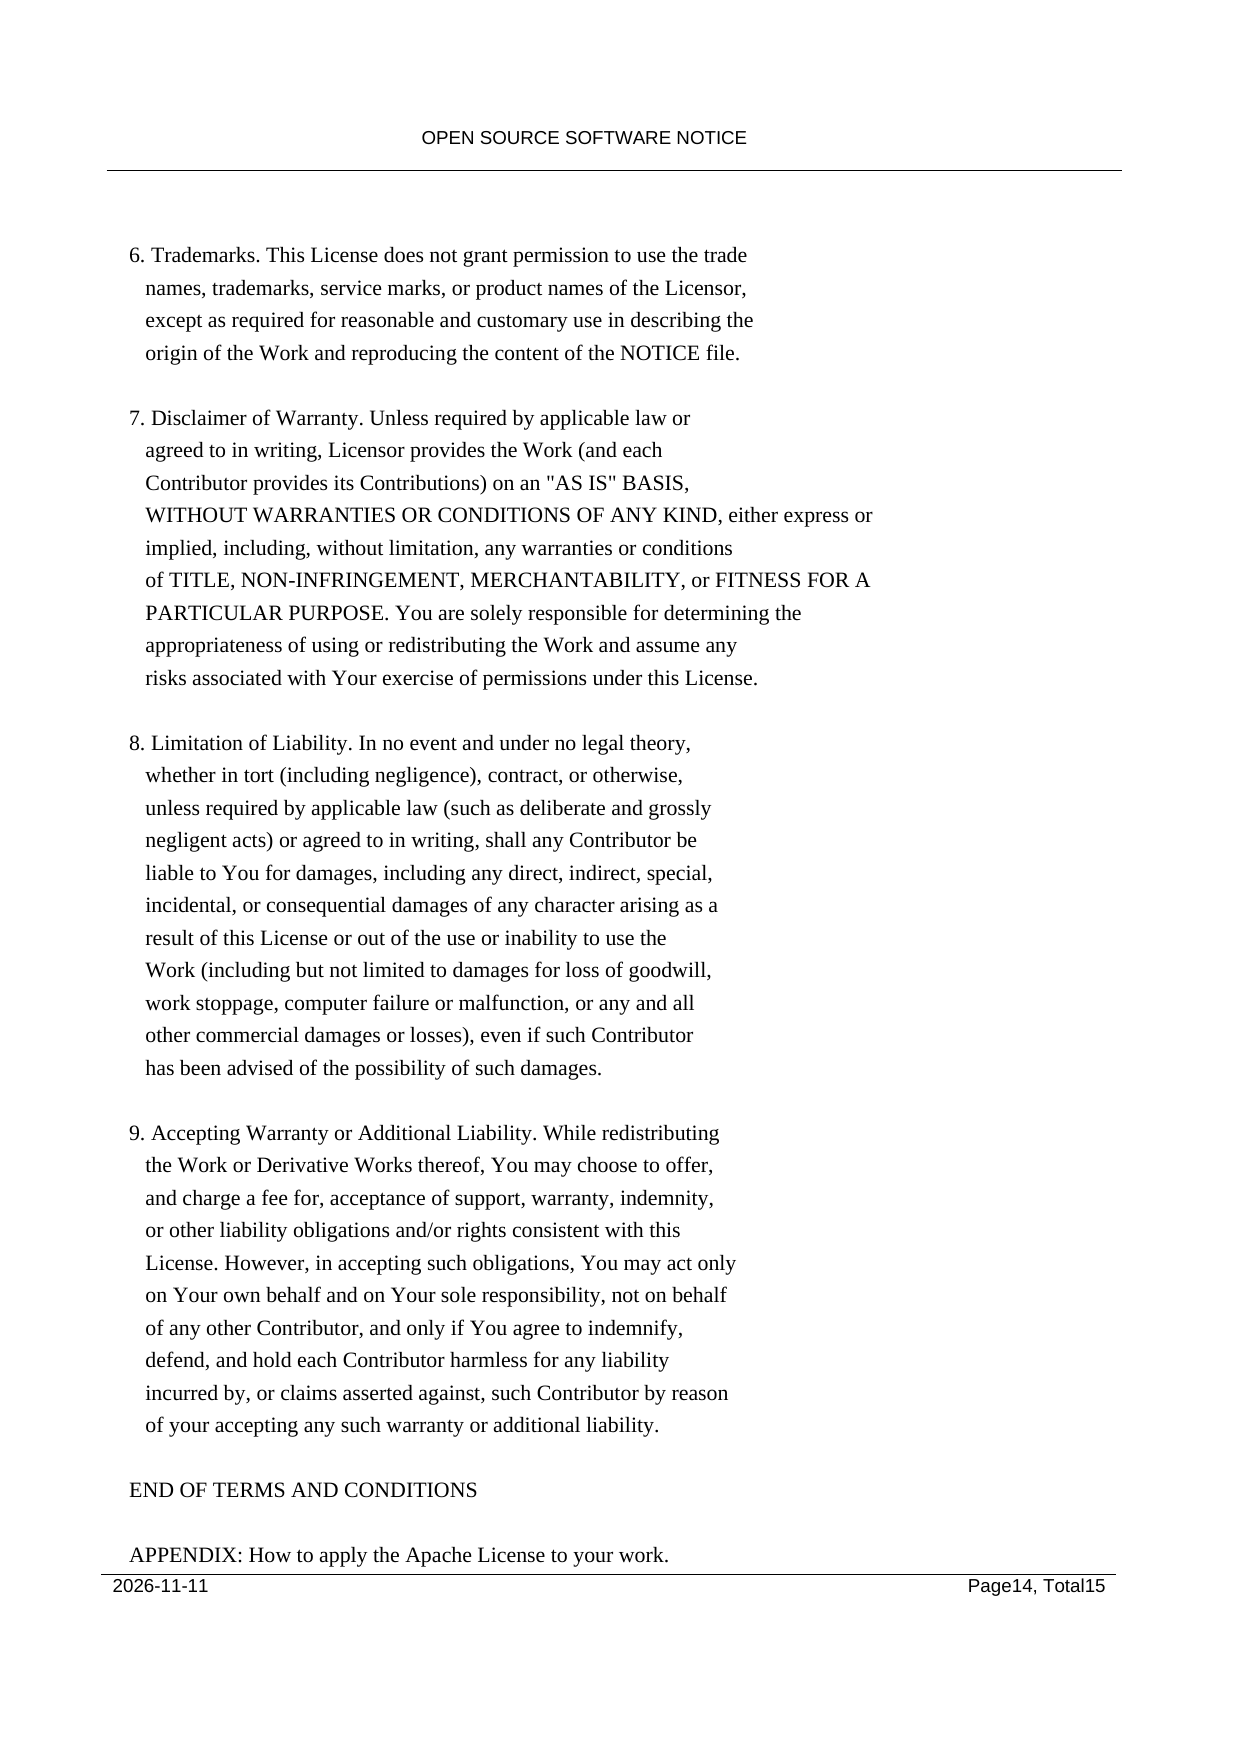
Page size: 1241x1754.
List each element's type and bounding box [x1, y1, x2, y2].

text [112, 206, 1128, 1571]
